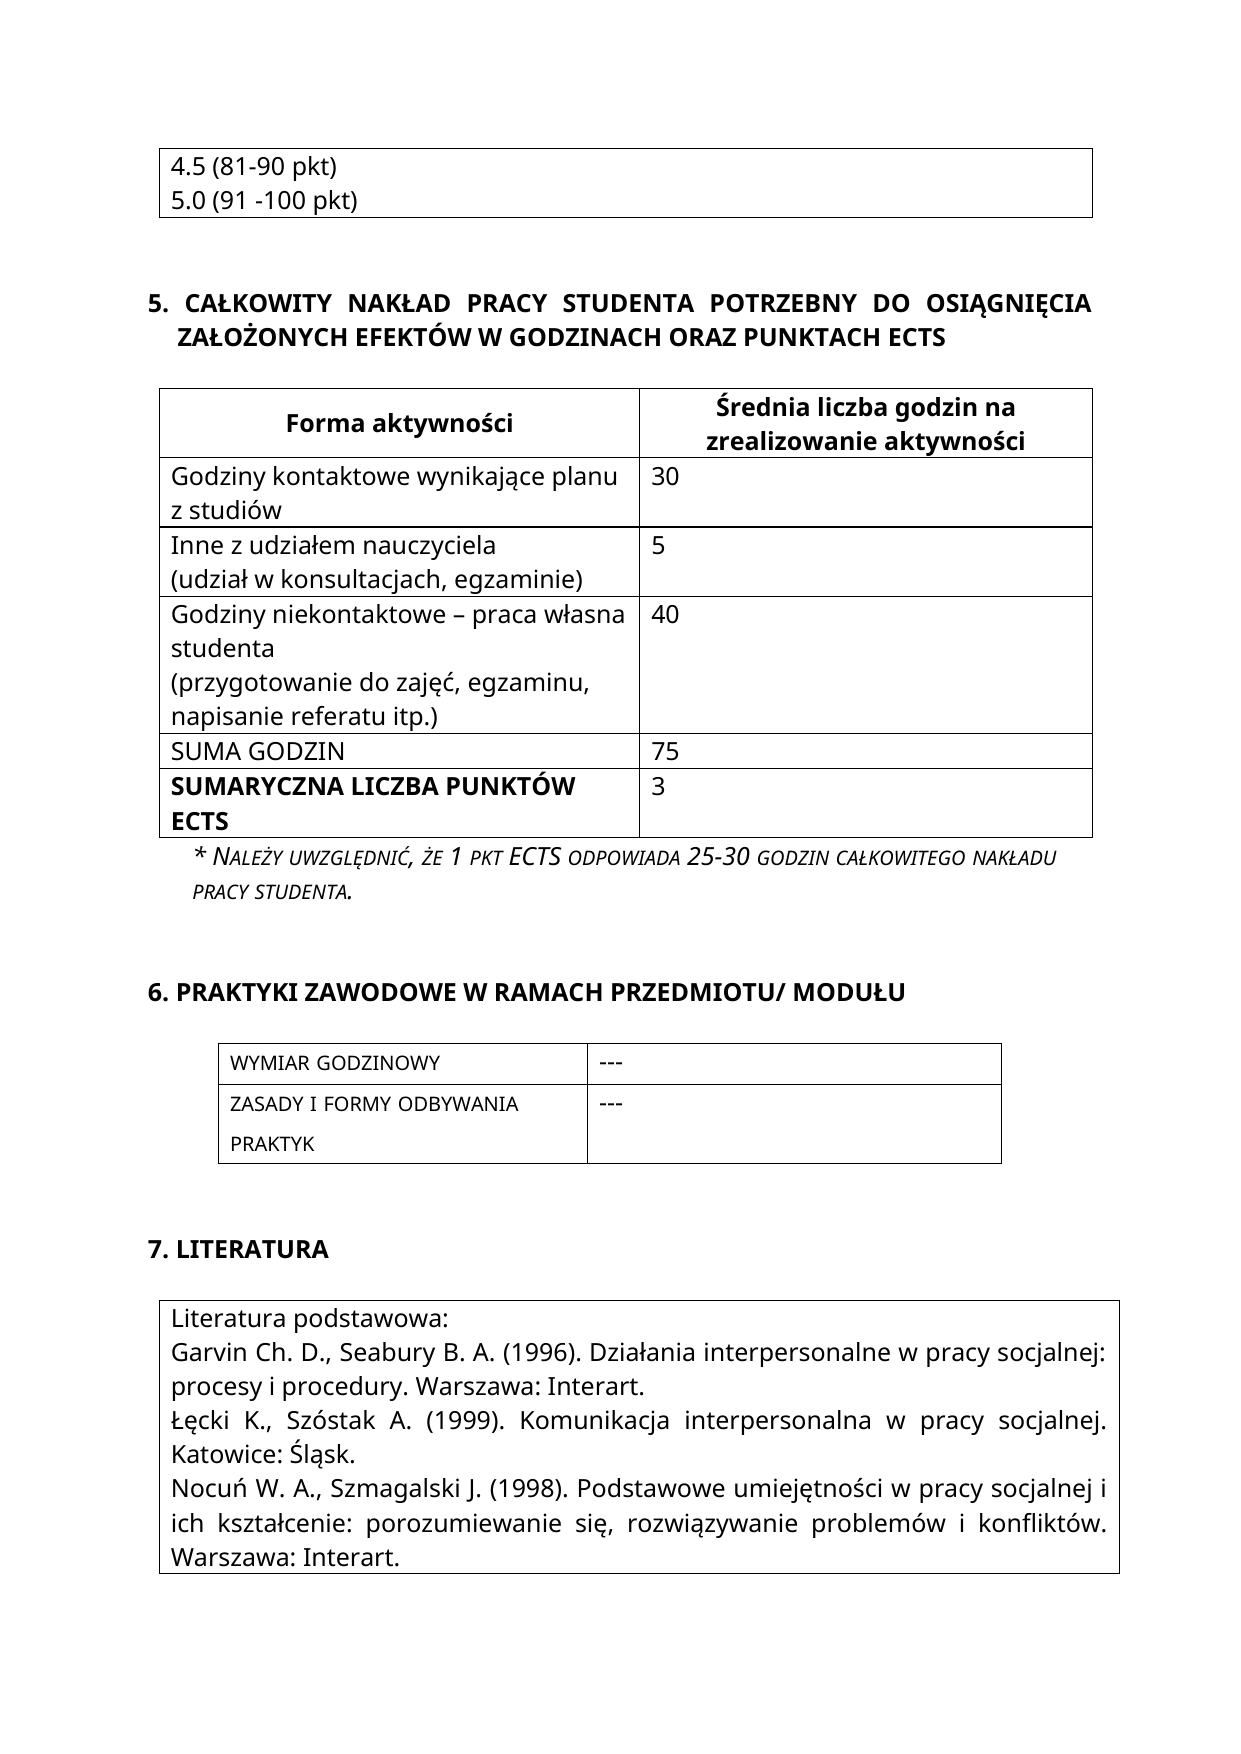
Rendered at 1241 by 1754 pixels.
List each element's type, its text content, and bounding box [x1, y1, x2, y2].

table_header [160, 149, 1092, 217]
table_cell 3 [640, 769, 1092, 837]
table_cell 40 [640, 597, 1092, 733]
table_cell 5 [640, 528, 1092, 596]
table_header --- [588, 1044, 1001, 1084]
table_cell 75 [640, 734, 1092, 768]
table_header Forma aktywności [160, 389, 639, 457]
text * Należy uwzględnić, że 1 pkt ECTS odpowiada 25-30 godzin całkowitego nakładu pracy studenta. [192, 838, 1093, 906]
text 7. LITERATURA [148, 1232, 1093, 1266]
table_cell 30 [640, 458, 1092, 526]
table_header Średnia liczba godzin na zrealizowanie aktywności [640, 389, 1092, 457]
text 5. CAŁKOWITY NAKŁAD PRACY STUDENTA POTRZEBNY DO OSIĄGNIĘCIA ZAŁOŻONYCH EFEKTÓW W GODZINACH ORAZ PUNKTACH ECTS [148, 286, 1093, 354]
table_cell Inne z udziałem nauczyciela (udział w konsultacjach, egzaminie) [160, 528, 639, 596]
table_header wymiar godzinowy [219, 1044, 587, 1084]
table_cell SUMARYCZNA LICZBA PUNKTÓW ECTS [160, 769, 639, 837]
text 6. PRAKTYKI ZAWODOWE W RAMACH PRZEDMIOTU/ MODUŁU [148, 974, 1093, 1008]
table_header Literatura podstawowa: Garvin Ch. D., Seabury B. A. (1996). Działania interpersonalne w pracy socjalnej: procesy i procedury. Warszawa: Interart. Łęcki K., Szóstak A. (1999). Komunikacja interpersonalna w pracy socjalnej. Katowice: Śląsk. Nocuń W. A., Szmagalski J. (1998). Podstawowe umiejętności w pracy socjalnej i ich kształcenie: porozumiewanie się, rozwiązywanie problemów i konfliktów. Warszawa: Interart. [160, 1301, 1119, 1573]
table_cell SUMA GODZIN [160, 734, 639, 768]
table_cell Godziny kontaktowe wynikające planu z studiów [160, 458, 639, 526]
table_cell Godziny niekontaktowe – praca własna studenta (przygotowanie do zajęć, egzaminu, napisanie referatu itp.) [160, 597, 639, 733]
table_cell zasady i formy odbywania praktyk [219, 1085, 587, 1162]
table_cell --- [588, 1085, 1001, 1162]
